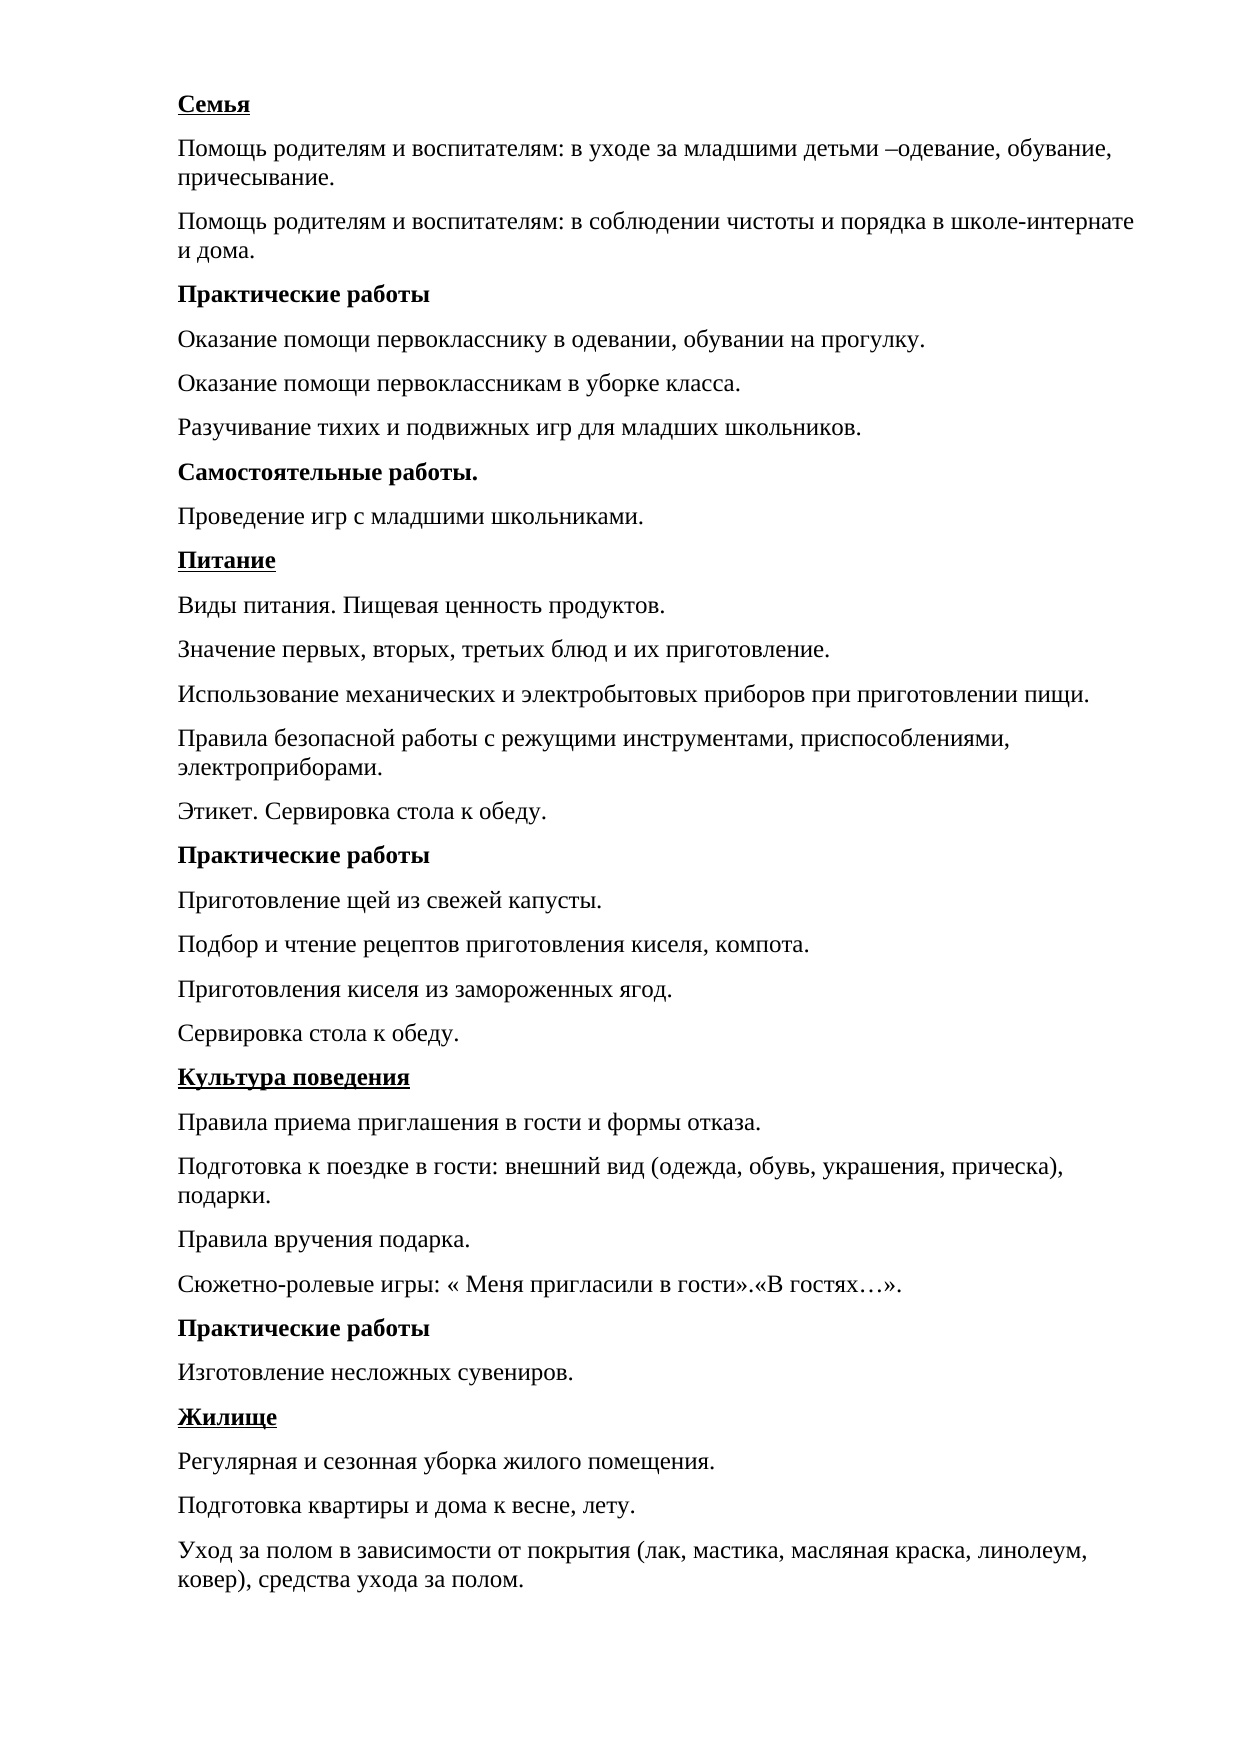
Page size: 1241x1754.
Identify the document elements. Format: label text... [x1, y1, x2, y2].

text Практические работы [177, 1313, 1152, 1342]
text Приготовление щей из свежей капусты. [177, 885, 1152, 914]
text Использование механических и электробытовых приборов при приготовлении пищи. [177, 679, 1152, 707]
text Сюжетно-ролевые игры: « Меня пригласили в гости».«В гостях…». [177, 1269, 1152, 1297]
text Помощь родителям и воспитателям: в соблюдении чистоты и порядка в школе-интернате и дома. [177, 206, 1152, 264]
text Практические работы [177, 841, 1152, 869]
text Подготовка к поездке в гости: внешний вид (одежда, обувь, украшения, прическа), подарки. [177, 1151, 1152, 1209]
text Подготовка квартиры и дома к весне, лету. [177, 1491, 1152, 1519]
text Оказание помощи первокласснику в одевании, обувании на прогулку. [177, 324, 1152, 352]
text Жилище [177, 1402, 1152, 1431]
text Самостоятельные работы. [177, 457, 1152, 486]
text Практические работы [177, 279, 1152, 308]
text Питание [177, 546, 1152, 574]
text Уход за полом в зависимости от покрытия (лак, мастика, масляная краска, линолеум, ковер), средства ухода за полом. [177, 1535, 1152, 1592]
text Изготовление несложных сувениров. [177, 1357, 1152, 1386]
text Виды питания. Пищевая ценность продуктов. [177, 590, 1152, 619]
text Правила приема приглашения в гости и формы отказа. [177, 1107, 1152, 1136]
text Регулярная и сезонная уборка жилого помещения. [177, 1446, 1152, 1475]
text Приготовления киселя из замороженных ягод. [177, 974, 1152, 1002]
text Правила безопасной работы с режущими инструментами, приспособлениями, электроприборами. [177, 723, 1152, 781]
text Помощь родителям и воспитателям: в уходе за младшими детьми –одевание, обувание, причесывание. [177, 133, 1152, 191]
text Подбор и чтение рецептов приготовления киселя, компота. [177, 929, 1152, 958]
text Семья [177, 89, 1152, 117]
text Оказание помощи первоклассникам в уборке класса. [177, 368, 1152, 397]
text Правила вручения подарка. [177, 1224, 1152, 1253]
text Этикет. Сервировка стола к обеду. [177, 796, 1152, 825]
text Значение первых, вторых, третьих блюд и их приготовление. [177, 634, 1152, 663]
text Сервировка стола к обеду. [177, 1018, 1152, 1047]
text Культура поведения [177, 1062, 1152, 1091]
text Разучивание тихих и подвижных игр для младших школьников. [177, 412, 1152, 441]
text Проведение игр с младшими школьниками. [177, 501, 1152, 530]
